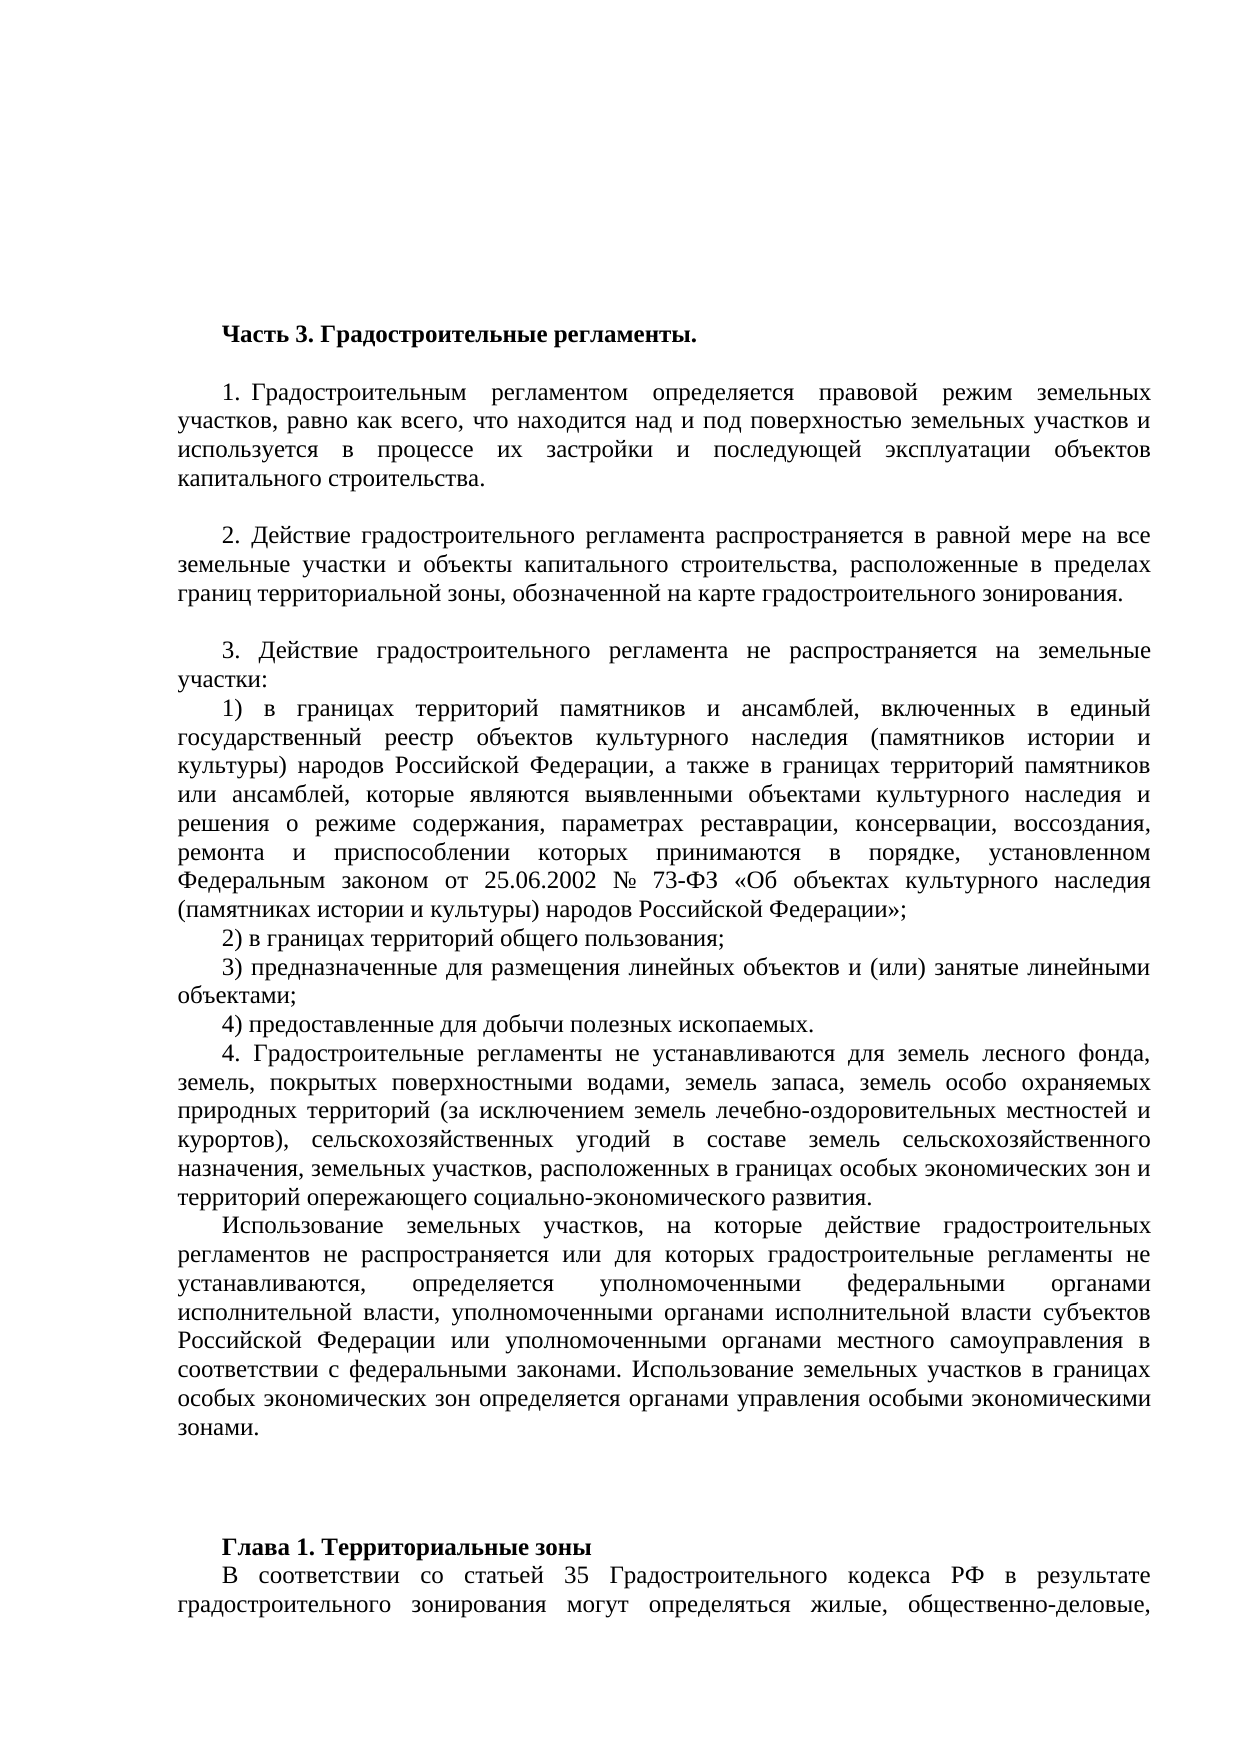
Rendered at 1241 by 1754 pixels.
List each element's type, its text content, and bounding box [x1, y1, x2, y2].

text 2) в границах территорий общего пользования; [177, 923, 1152, 952]
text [177, 1560, 1152, 1618]
text 3. Действие градостроительного регламента не распространяется на земельные участки: [177, 636, 1152, 693]
list Градостроительным регламентом определяется правовой режим земельных участков, равно как всего, что находится над и под поверхностью земельных участков и используется в процессе их застройки и последующей эксплуатации объектов капитального строительства. [177, 377, 1152, 492]
list Действие градостроительного регламента распространяется в равной мере на все земельные участки и объекты капитального строительства, расположенные в пределах границ территориальной зоны, обозначенной на карте градостроительного зонирования. [177, 521, 1152, 607]
text Часть 3. Градостроительные регламенты. [177, 319, 1160, 348]
text Глава 1. Территориальные зоны [177, 1532, 1152, 1560]
text 3) предназначенные для размещения линейных объектов и (или) занятые линейными объектами; [177, 952, 1152, 1009]
text 4) предоставленные для добычи полезных ископаемых. [177, 1009, 1152, 1038]
text 1) в границах территорий памятников и ансамблей, включенных в единый государственный реестр объектов культурного наследия (памятников истории и культуры) народов Российской Федерации, а также в границах территорий памятников или ансамблей, которые являются выявленными объектами культурного наследия и решения о режиме содержания, параметрах реставрации, консервации, воссоздания, ремонта и приспособлении которых принимаются в порядке, установленном Федеральным законом от 25.06.2002 № 73-ФЗ «Об объектах культурного наследия (памятниках истории и культуры) народов Российской Федерации»; [177, 693, 1152, 923]
text Использование земельных участков, на которые действие градостроительных регламентов не распространяется или для которых градостроительные регламенты не устанавливаются, определяется уполномоченными федеральными органами исполнительной власти, уполномоченными органами исполнительной власти субъектов Российской Федерации или уполномоченными органами местного самоуправления в соответствии с федеральными законами. Использование земельных участков в границах особых экономических зон определяется органами управления особыми экономическими зонами. [177, 1211, 1152, 1441]
text 4. Градостроительные регламенты не устанавливаются для земель лесного фонда, земель, покрытых поверхностными водами, земель запаса, земель особо охраняемых природных территорий (за исключением земель лечебно-оздоровительных местностей и курортов), сельскохозяйственных угодий в составе земель сельскохозяйственного назначения, земельных участков, расположенных в границах особых экономических зон и территорий опережающего социально-экономического развития. [177, 1038, 1152, 1211]
